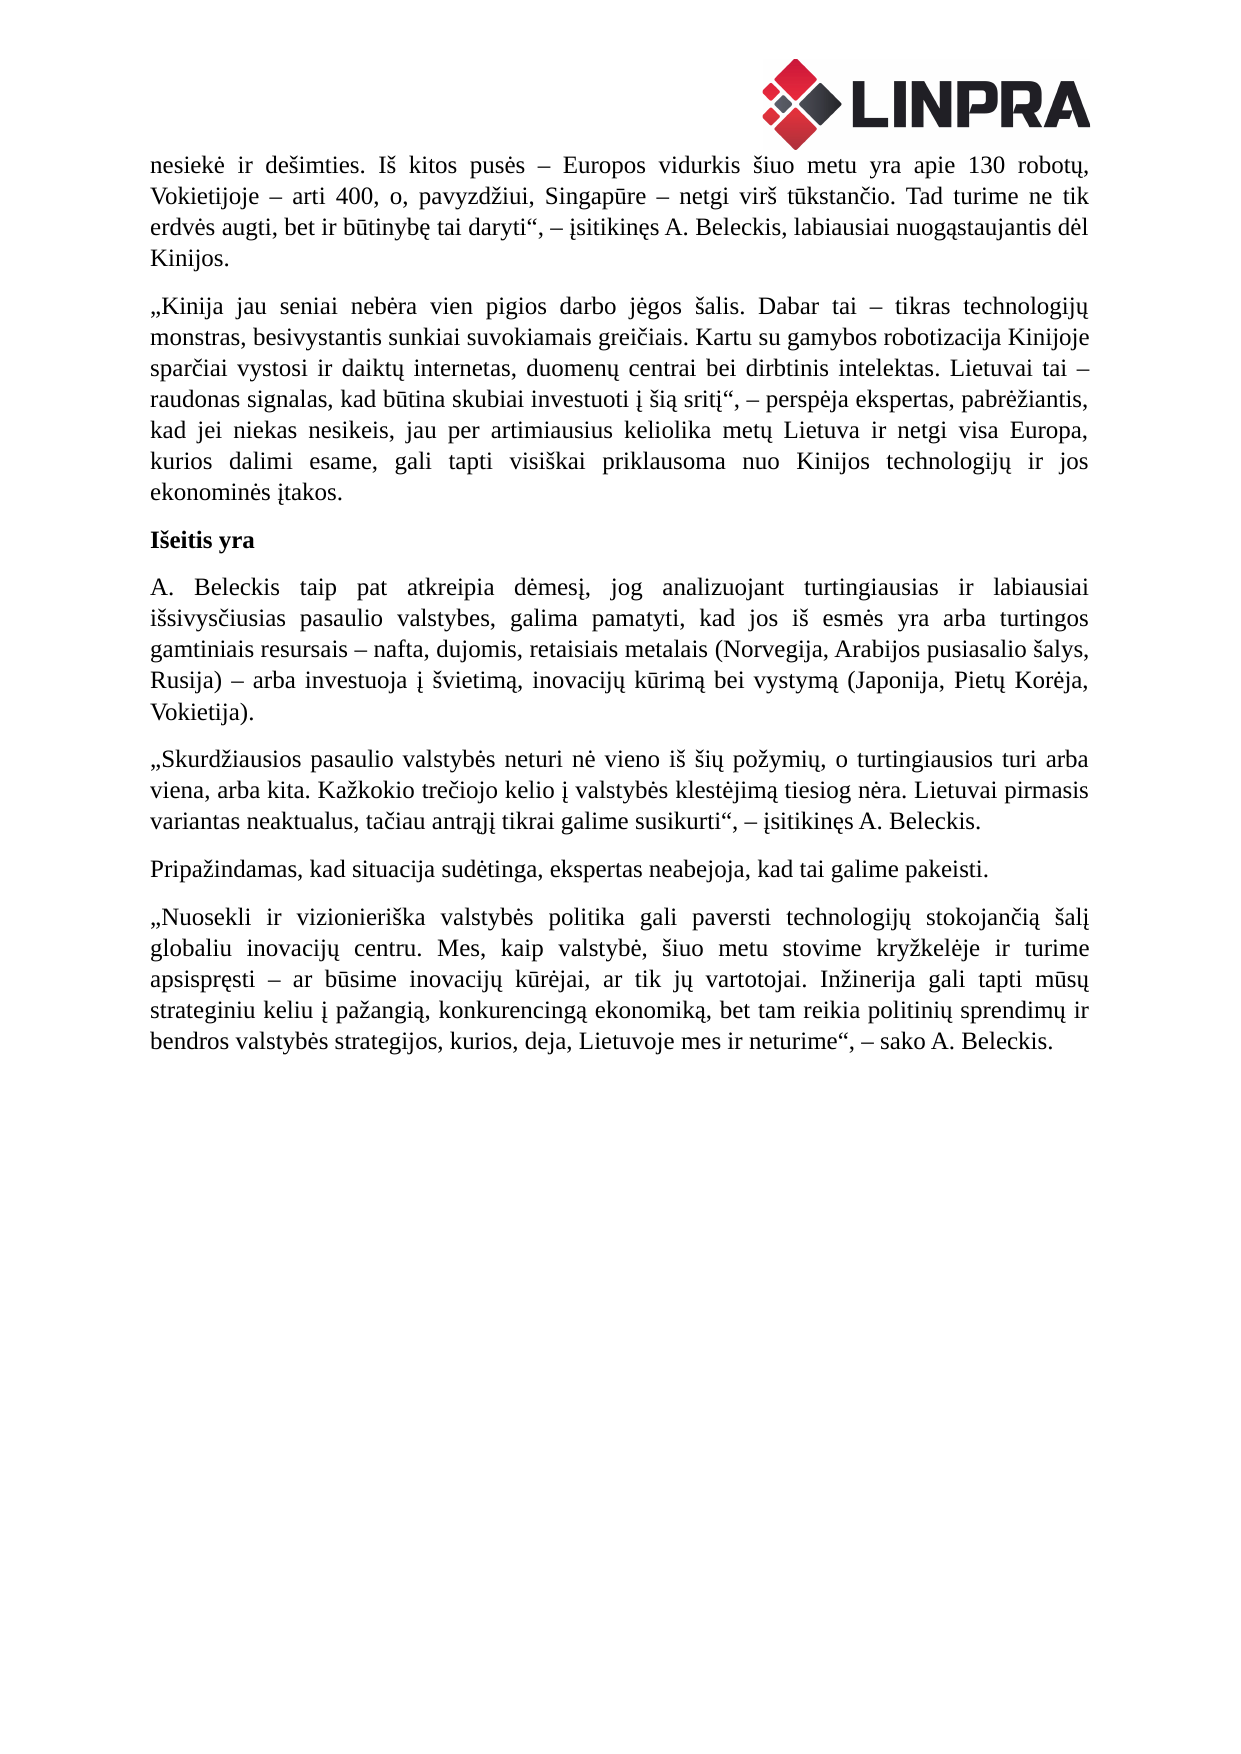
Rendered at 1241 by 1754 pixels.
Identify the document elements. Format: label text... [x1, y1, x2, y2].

text Išeitis yra [150, 525, 1090, 553]
text „Kinija jau seniai nebėra vien pigios darbo jėgos šalis. Dabar tai – tikras technologijų monstras, besivystantis sunkiai suvokiamais greičiais. Kartu su gamybos robotizacija Kinijoje sparčiai vystosi ir daiktų internetas, duomenų centrai bei dirbtinis intelektas. Lietuvai tai – raudonas signalas, kad būtina skubiai investuoti į šią sritį“, – perspėja ekspertas, pabrėžiantis, kad jei niekas nesikeis, jau per artimiausius keliolika metų Lietuva ir netgi visa Europa, kurios dalimi esame, gali tapti visiškai priklausoma nuo Kinijos technologijų ir jos ekonominės įtakos. [150, 291, 1090, 506]
text Pripažindamas, kad situacija sudėtinga, ekspertas neabejoja, kad tai galime pakeisti. [150, 854, 1090, 883]
text A. Beleckis taip pat atkreipia dėmesį, jog analizuojant turtingiausias ir labiausiai išsivysčiusias pasaulio valstybes, galima pamatyti, kad jos iš esmės yra arba turtingos gamtiniais resursais – nafta, dujomis, retaisiais metalais (Norvegija, Arabijos pusiasalio šalys, Rusija) – arba investuoja į švietimą, inovacijų kūrimą bei vystymą (Japonija, Pietų Korėja, Vokietija). [150, 572, 1090, 725]
text „Skurdžiausios pasaulio valstybės neturi nė vieno iš šių požymių, o turtingiausios turi arba viena, arba kita. Kažkokio trečiojo kelio į valstybės klestėjimą tiesiog nėra. Lietuvai pirmasis variantas neaktualus, tačiau antrąjį tikrai galime susikurti“, – įsitikinęs A. Beleckis. [150, 744, 1090, 835]
picture [762, 59, 1091, 150]
text „Nuosekli ir vizionieriška valstybės politika gali paversti technologijų stokojančią šalį globaliu inovacijų centru. Mes, kaip valstybė, šiuo metu stovime kryžkelėje ir turime apsispręsti – ar būsime inovacijų kūrėjai, ar tik jų vartotojai. Inžinerija gali tapti mūsų strateginiu keliu į pažangią, konkurencingą ekonomiką, bet tam reikia politinių sprendimų ir bendros valstybės strategijos, kurios, deja, Lietuvoje mes ir neturime“, – sako A. Beleckis. [150, 902, 1090, 1055]
